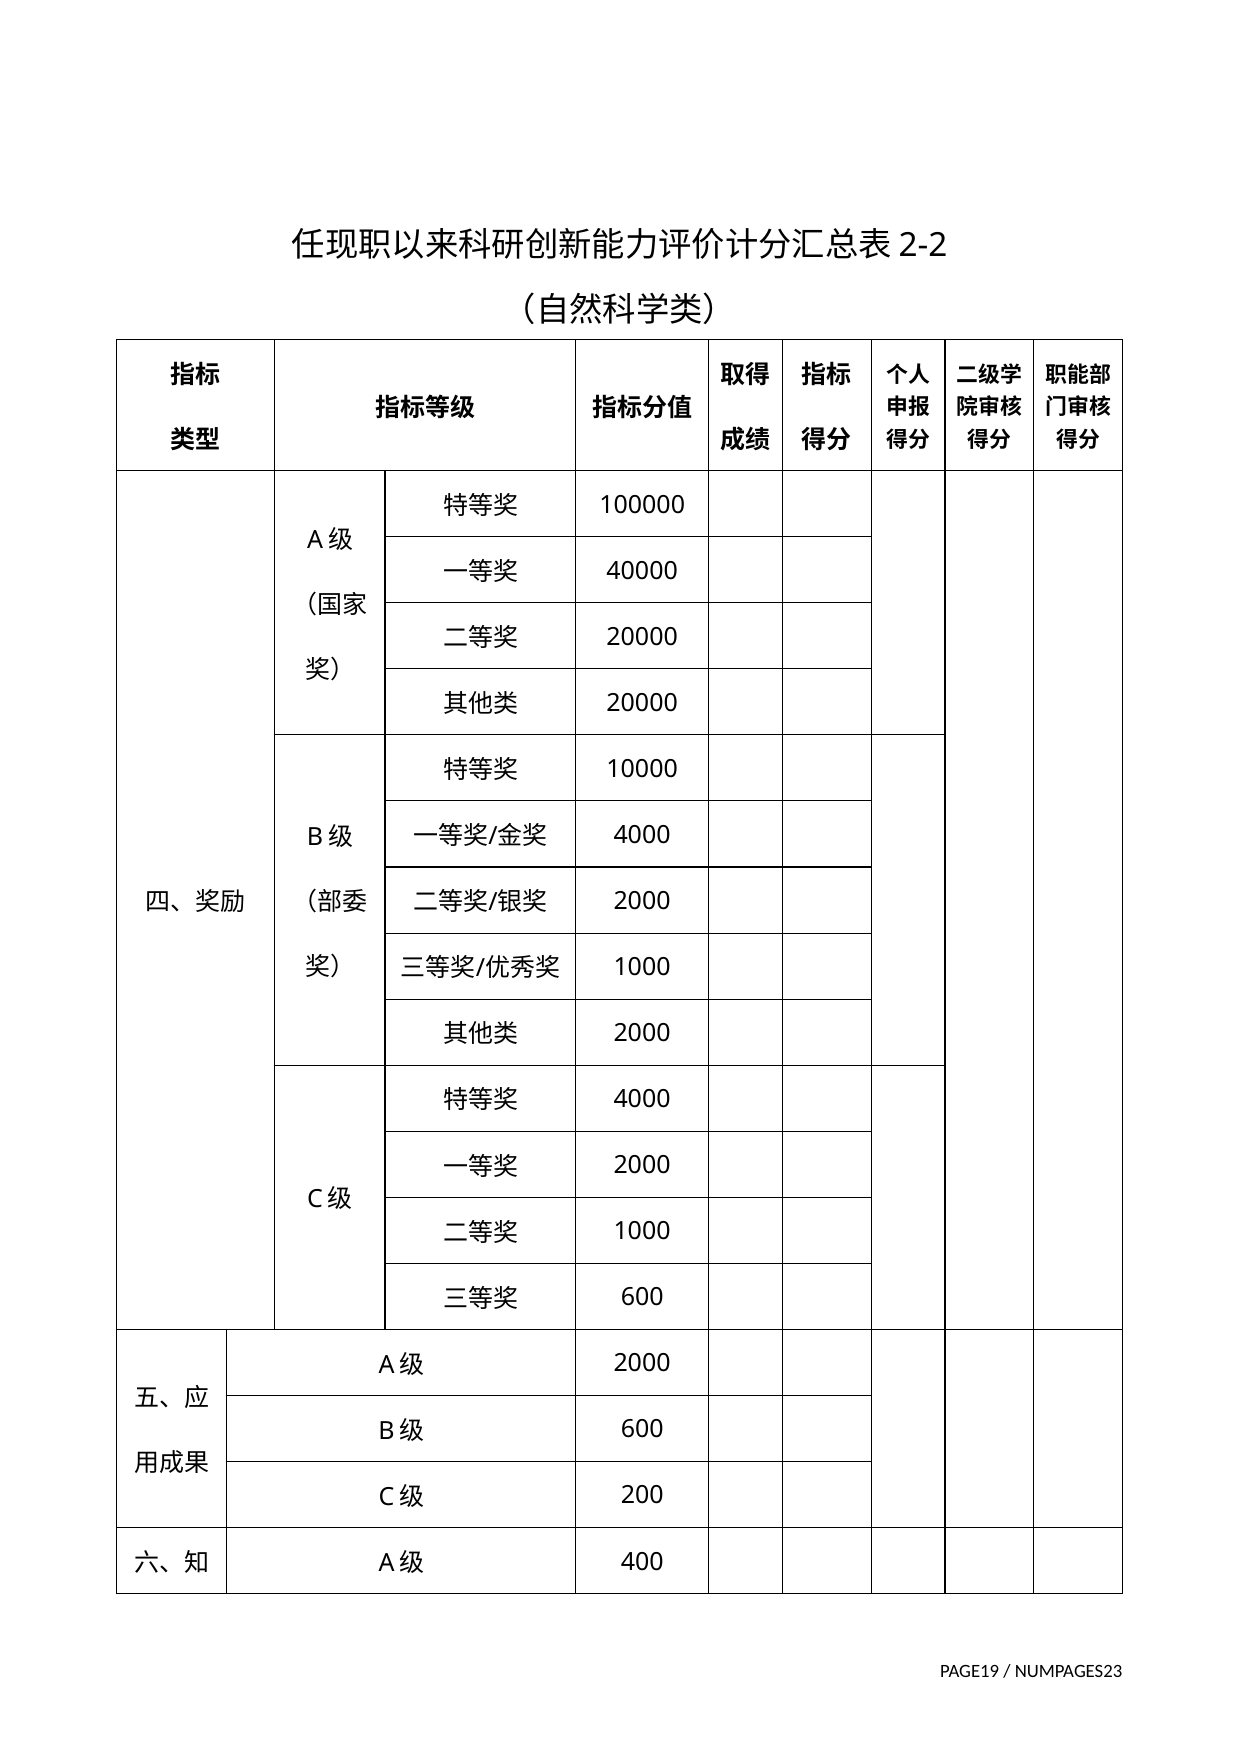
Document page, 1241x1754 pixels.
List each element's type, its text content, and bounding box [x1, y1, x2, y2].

table_cell C级 [227, 1462, 575, 1527]
table_cell 二等奖 [386, 603, 575, 668]
table_cell [783, 1528, 871, 1593]
table_cell A级 [227, 1528, 575, 1593]
table_cell [872, 1528, 944, 1593]
table_cell [709, 1132, 782, 1197]
table_cell [946, 1528, 1033, 1593]
table_cell 1000 [576, 934, 708, 998]
table_cell 二等奖/银奖 [386, 868, 575, 932]
table_cell [783, 471, 871, 536]
table_cell 三等奖 [386, 1264, 575, 1329]
table_cell B级 [227, 1396, 575, 1461]
table_cell [783, 1000, 871, 1064]
table_cell [709, 1330, 782, 1395]
table_cell [783, 1330, 871, 1395]
table_cell 五、应用成果 [117, 1330, 226, 1527]
table_cell [783, 1264, 871, 1329]
table_cell [783, 1132, 871, 1197]
table_cell [1034, 1528, 1122, 1593]
table_cell [946, 1330, 1033, 1527]
table_cell [709, 1000, 782, 1064]
table_cell 一等奖/金奖 [386, 801, 575, 866]
table_cell [709, 1198, 782, 1263]
table_cell 二等奖 [386, 1198, 575, 1263]
table_cell [783, 1066, 871, 1131]
table_cell [709, 471, 782, 536]
table_cell A级 [227, 1330, 575, 1395]
table_cell A级（国家奖） [275, 471, 384, 734]
table_cell [872, 471, 944, 734]
table_cell 特等奖 [386, 1066, 575, 1131]
table_cell 四、奖励 [117, 471, 274, 1329]
table_cell 20000 [576, 603, 708, 668]
table_cell 600 [576, 1264, 708, 1329]
table_cell 指标得分 [783, 340, 871, 470]
table_cell [783, 735, 871, 800]
table_cell 指标 类型 [117, 340, 274, 470]
table_cell 200 [576, 1462, 708, 1527]
table_cell 其他类 [386, 669, 575, 734]
table_cell 取得成绩 [709, 340, 782, 470]
table_cell 指标分值 [576, 340, 708, 470]
table_cell [709, 537, 782, 602]
table_cell 其他类 [386, 1000, 575, 1064]
table_cell [709, 1264, 782, 1329]
table_cell 三等奖/优秀奖 [386, 934, 575, 998]
table_cell [783, 1462, 871, 1527]
table_cell 职能部门审核得分 [1034, 340, 1122, 470]
table_cell [783, 934, 871, 998]
table_cell 一等奖 [386, 1132, 575, 1197]
table_cell 六、知识产权 [117, 1528, 226, 1593]
table_cell 特等奖 [386, 471, 575, 536]
table_cell [783, 1396, 871, 1461]
table_cell [709, 1066, 782, 1131]
table_cell [783, 537, 871, 602]
table_cell [709, 1396, 782, 1461]
table_cell C级 [275, 1066, 384, 1329]
table_cell 4000 [576, 1066, 708, 1131]
table_cell 特等奖 [386, 735, 575, 800]
table_cell [872, 1330, 944, 1527]
table_cell [872, 735, 944, 1064]
table_cell [783, 1198, 871, 1263]
table_header 任现职以来科研创新能力评价计分汇总表2-2 （自然科学类） [117, 209, 1122, 339]
table_cell [783, 603, 871, 668]
table_cell 二级学院审核得分 [946, 340, 1033, 470]
table_cell [709, 868, 782, 932]
table_cell 一等奖 [386, 537, 575, 602]
table_cell B级（部委奖） [275, 735, 384, 1064]
table_cell 2000 [576, 1330, 708, 1395]
table_cell 600 [576, 1396, 708, 1461]
table_cell 1000 [576, 1198, 708, 1263]
table_cell [709, 669, 782, 734]
table_cell [709, 1528, 782, 1593]
table_cell [709, 1462, 782, 1527]
table_cell 10000 [576, 735, 708, 800]
table_cell [783, 801, 871, 866]
table_cell 2000 [576, 868, 708, 932]
table_cell [1034, 471, 1122, 1329]
table_cell [709, 603, 782, 668]
table_cell [709, 735, 782, 800]
table_cell [1034, 1330, 1122, 1527]
table_cell 个人申报得分 [872, 340, 944, 470]
table_cell 2000 [576, 1000, 708, 1064]
table_cell [872, 1066, 944, 1329]
table_cell 20000 [576, 669, 708, 734]
table_cell [946, 471, 1033, 1329]
table_cell [709, 934, 782, 998]
table_cell 100000 [576, 471, 708, 536]
table_cell 指标等级 [275, 340, 575, 470]
table_cell [709, 801, 782, 866]
table_cell [783, 669, 871, 734]
table_cell 4000 [576, 801, 708, 866]
table_cell 40000 [576, 537, 708, 602]
table_cell [783, 868, 871, 932]
table_cell 400 [576, 1528, 708, 1593]
table_cell 2000 [576, 1132, 708, 1197]
